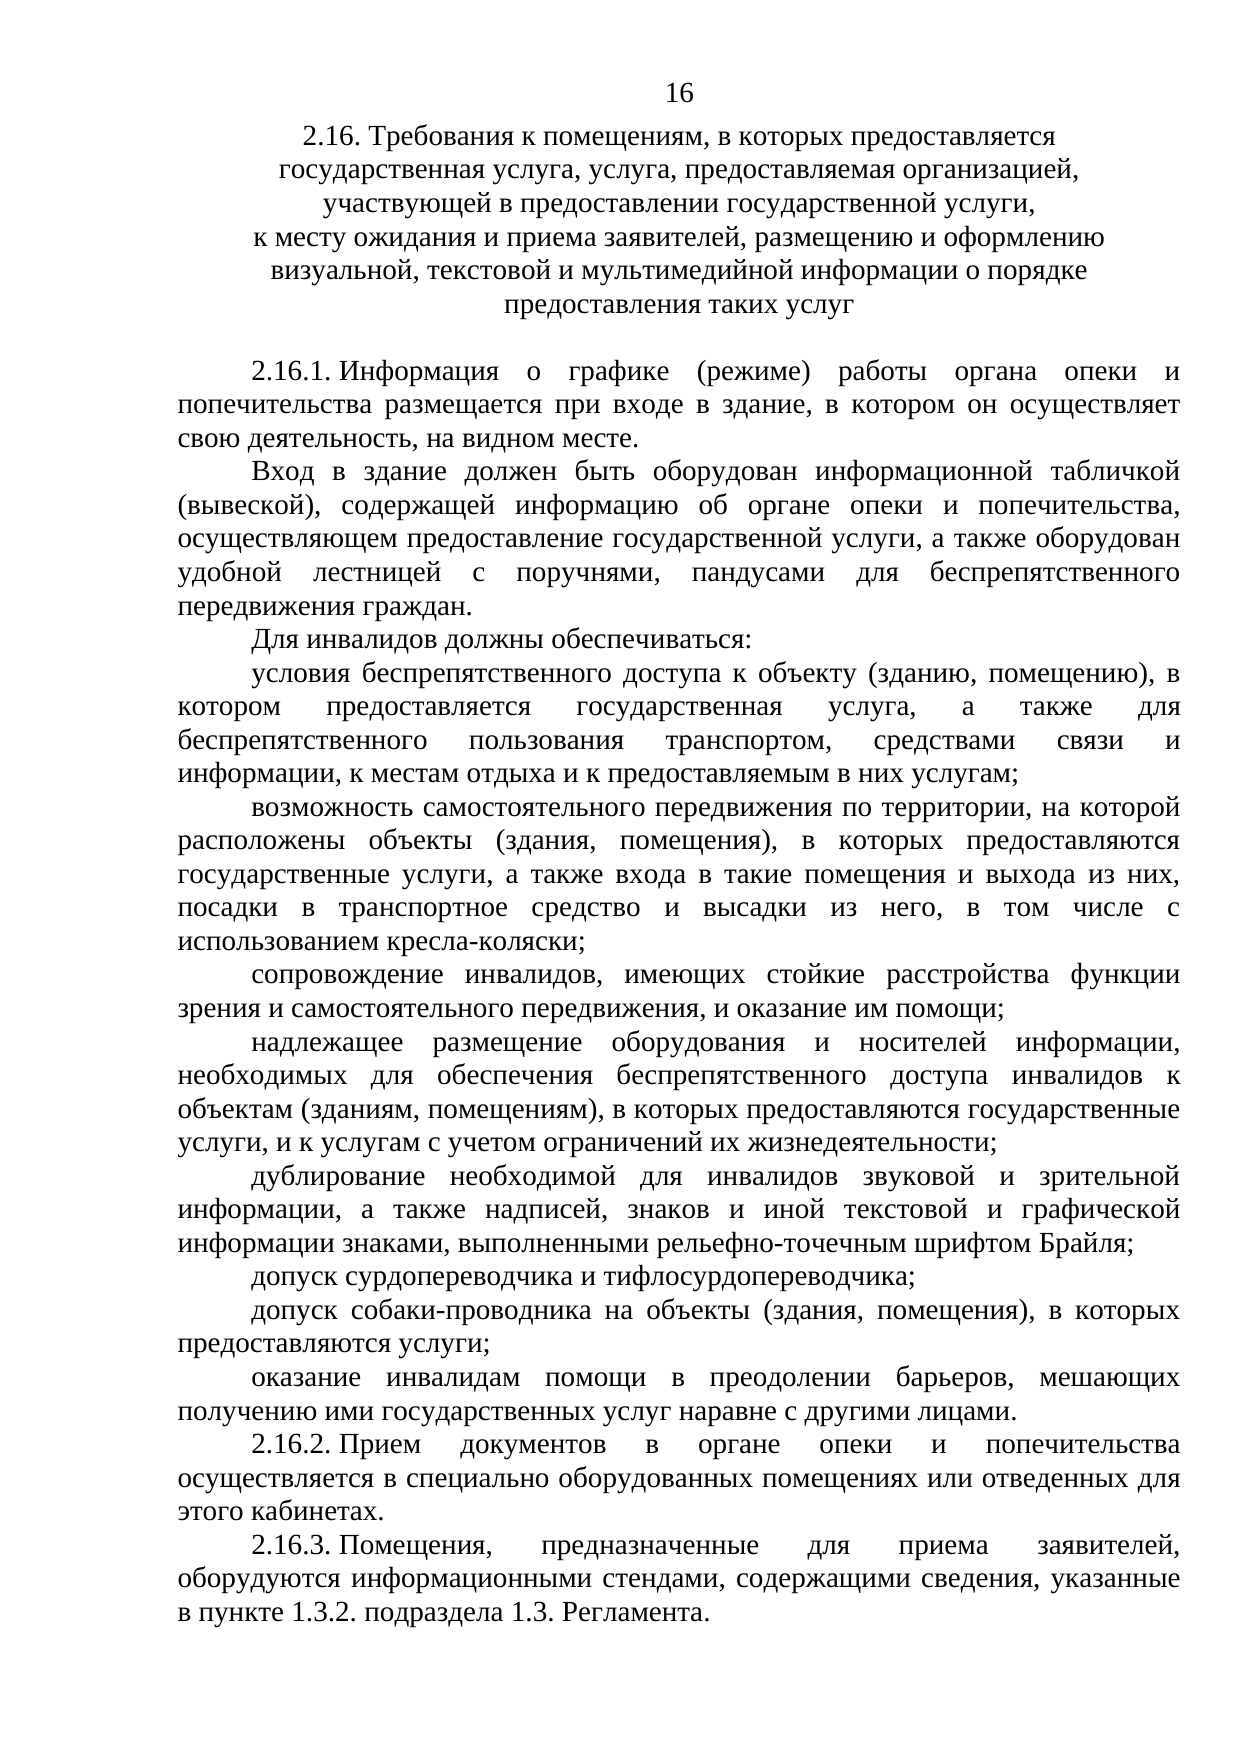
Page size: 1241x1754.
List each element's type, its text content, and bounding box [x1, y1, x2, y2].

text допуск собаки-проводника на объекты (здания, помещения), в которых предоставляются услуги; [177, 1292, 1181, 1359]
text 2.16.1. Информация о графике (режиме) работы органа опеки и попечительства размещается при входе в здание, в котором он осуществляет свою деятельность, на видном месте. [177, 353, 1181, 453]
text оказание инвалидам помощи в преодолении барьеров, мешающих получению ими государственных услуг наравне с другими лицами. [177, 1359, 1181, 1426]
text к месту ожидания и приема заявителей, размещению и оформлению [177, 219, 1181, 252]
text допуск сурдопереводчика и тифлосурдопереводчика; [177, 1258, 1181, 1292]
text 2.16.3. Помещения, предназначенные для приема заявителей, оборудуются информационными стендами, содержащими сведения, указанные в пункте 1.3.2. подраздела 1.3. Регламента. [177, 1527, 1181, 1627]
text условия беспрепятственного доступа к объекту (зданию, помещению), в котором предоставляется государственная услуга, а также для беспрепятственного пользования транспортом, средствами связи и информации, к местам отдыха и к предоставляемым в них услугам; [177, 655, 1181, 789]
text 2.16.2. Прием документов в органе опеки и попечительства осуществляется в специально оборудованных помещениях или отведенных для этого кабинетах. [177, 1426, 1181, 1527]
text предоставления таких услуг [177, 286, 1181, 319]
text государственная услуга, услуга, предоставляемая организацией, [177, 152, 1181, 185]
text визуальной, текстовой и мультимедийной информации о порядке [177, 252, 1181, 286]
text участвующей в предоставлении государственной услуги, [177, 185, 1181, 219]
text сопровождение инвалидов, имеющих стойкие расстройства функции зрения и самостоятельного передвижения, и оказание им помощи; [177, 957, 1181, 1024]
text Для инвалидов должны обеспечиваться: [177, 621, 1181, 655]
text дублирование необходимой для инвалидов звуковой и зрительной информации, а также надписей, знаков и иной текстовой и графической информации знаками, выполненными рельефно-точечным шрифтом Брайля; [177, 1158, 1181, 1258]
text надлежащее размещение оборудования и носителей информации, необходимых для обеспечения беспрепятственного доступа инвалидов к объектам (зданиям, помещениям), в которых предоставляются государственные услуги, и к услугам с учетом ограничений их жизнедеятельности; [177, 1024, 1181, 1158]
text Вход в здание должен быть оборудован информационной табличкой (вывеской), содержащей информацию об органе опеки и попечительства, осуществляющем предоставление государственной услуги, а также оборудован удобной лестницей с поручнями, пандусами для беспрепятственного передвижения граждан. [177, 453, 1181, 621]
text возможность самостоятельного передвижения по территории, на которой расположены объекты (здания, помещения), в которых предоставляются государственные услуги, а также входа в такие помещения и выхода из них, посадки в транспортное средство и высадки из него, в том числе с использованием кресла-коляски; [177, 789, 1181, 957]
text 2.16. Требования к помещениям, в которых предоставляется [177, 118, 1181, 152]
